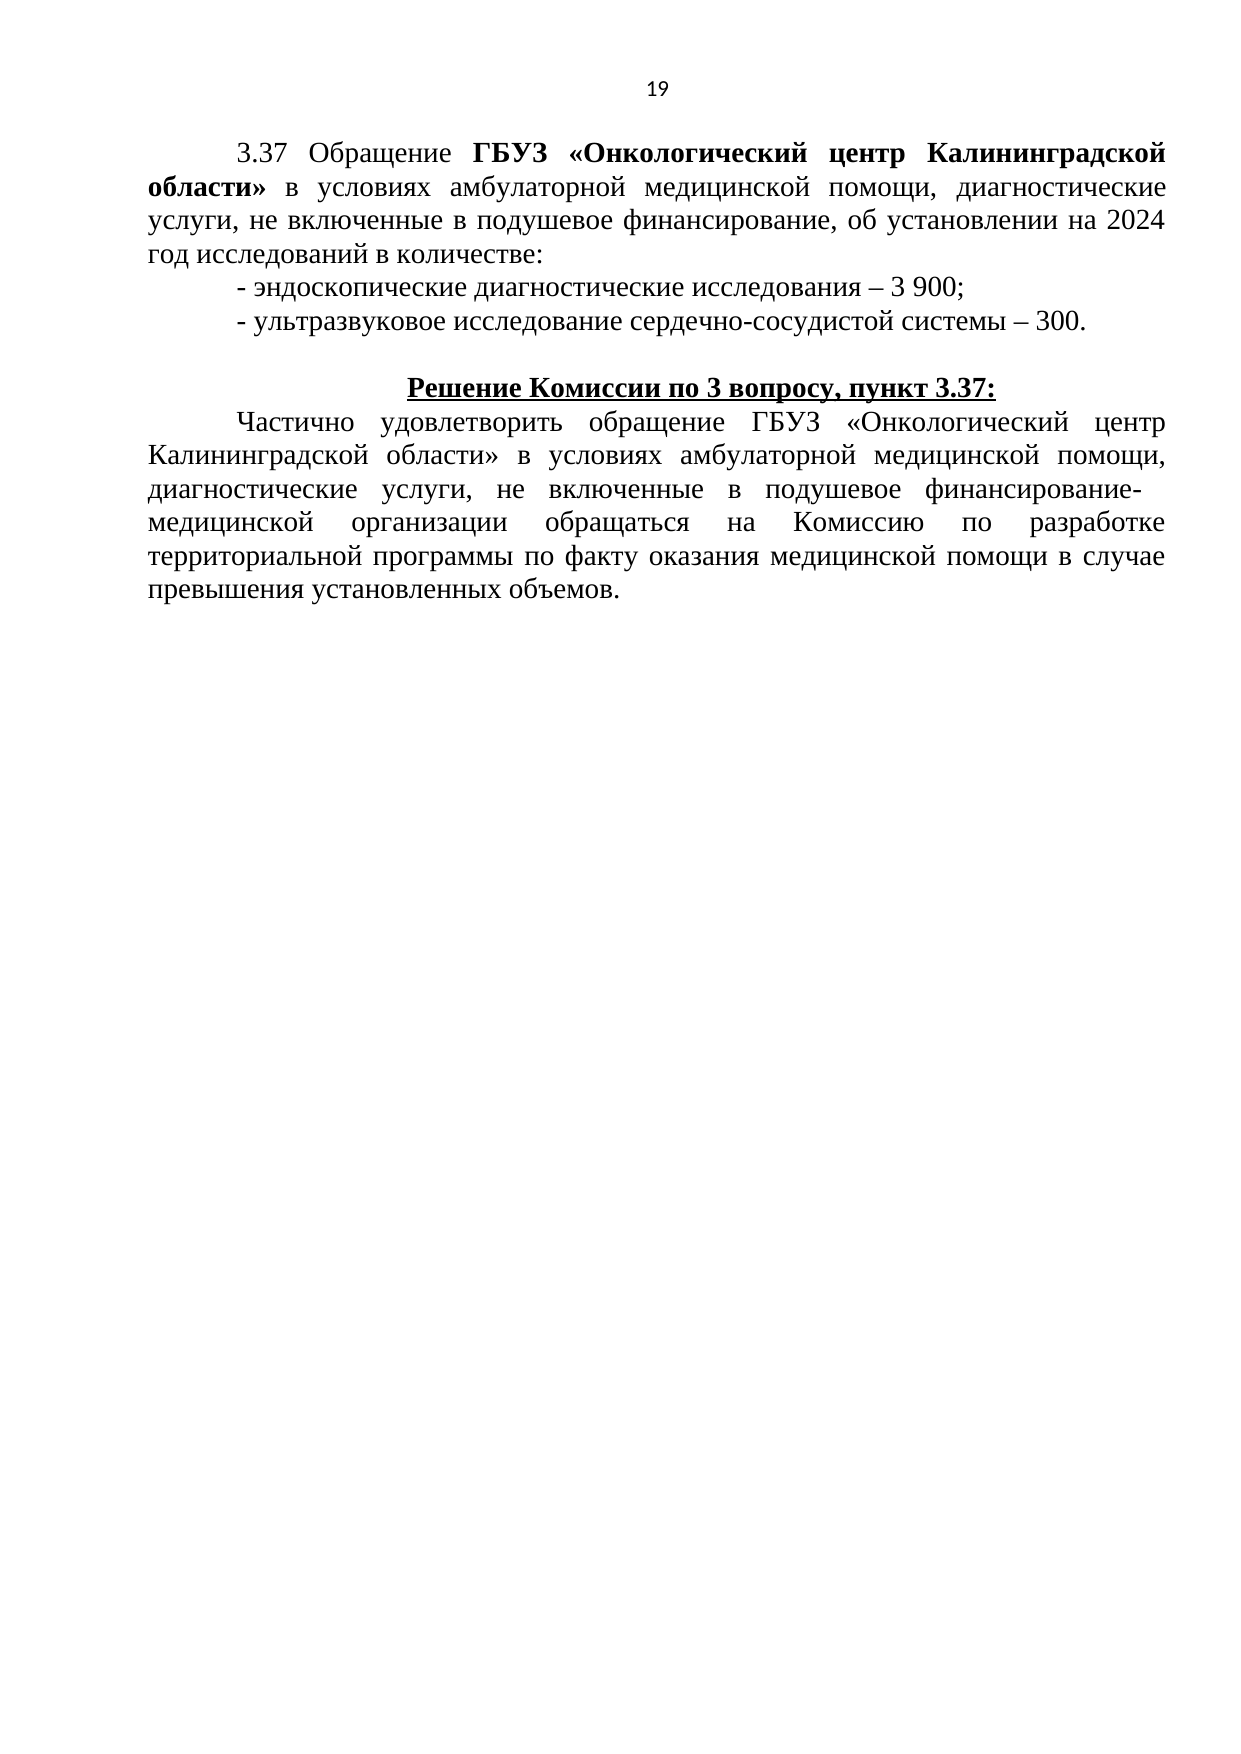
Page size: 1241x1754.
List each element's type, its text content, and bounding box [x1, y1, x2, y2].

text Решение Комиссии по 3 вопросу, пункт 3.37: [148, 370, 1167, 404]
text 3.37 Обращение ГБУЗ «Онкологический центр Калининградской области» в условиях амбулаторной медицинской помощи, диагностические услуги, не включенные в подушевое финансирование, об установлении на 2024 год исследований в количестве: [148, 135, 1167, 269]
text Частично удовлетворить обращение ГБУЗ «Онкологический центр Калининградской области» в условиях амбулаторной медицинской помощи, диагностические услуги, не включенные в подушевое финансирование- медицинской организации обращаться на Комиссию по разработке территориальной программы по факту оказания медицинской помощи в случае превышения установленных объемов. [148, 404, 1167, 605]
text - эндоскопические диагностические исследования – 3 900; [148, 269, 1167, 303]
text - ультразвуковое исследование сердечно-сосудистой системы – 300. [148, 303, 1167, 337]
